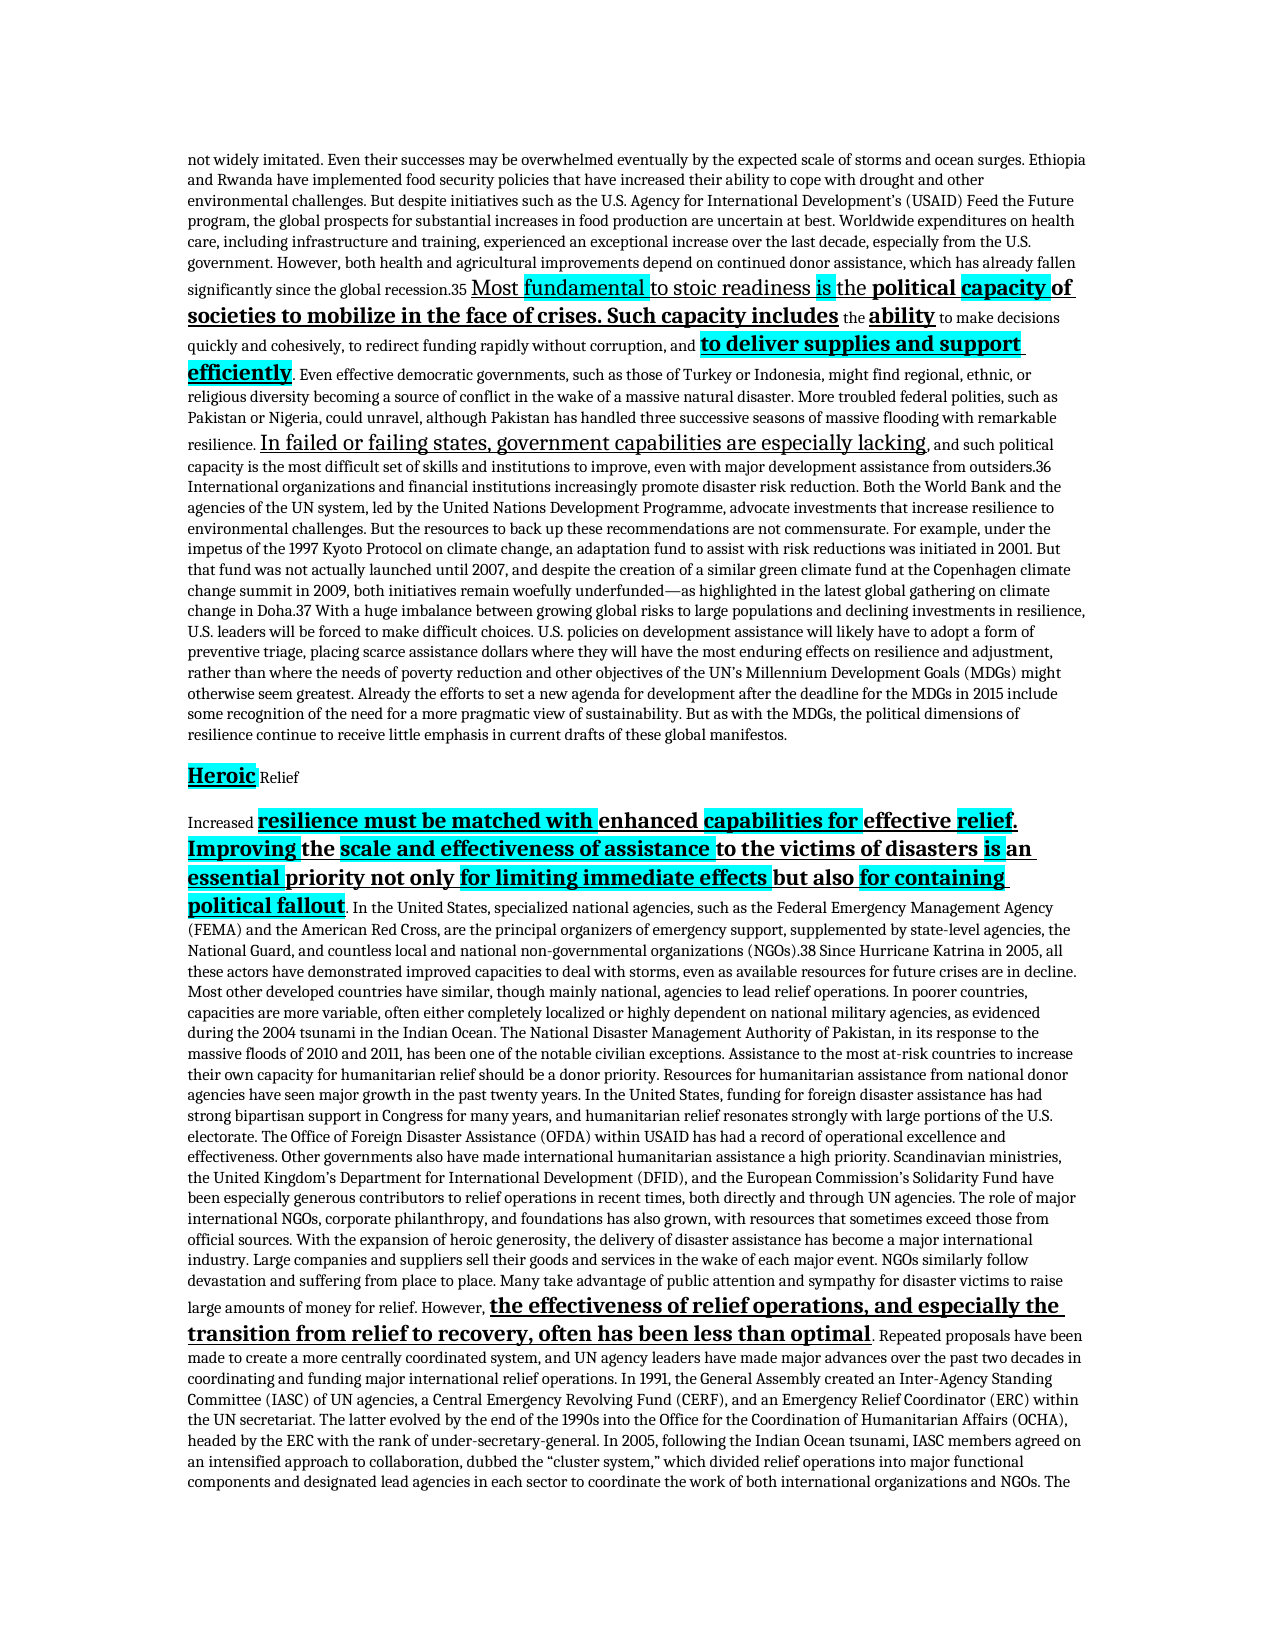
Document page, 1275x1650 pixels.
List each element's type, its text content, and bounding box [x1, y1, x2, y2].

text Heroic Relief [256, 763, 1087, 789]
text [187, 150, 1087, 744]
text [187, 808, 1087, 1492]
